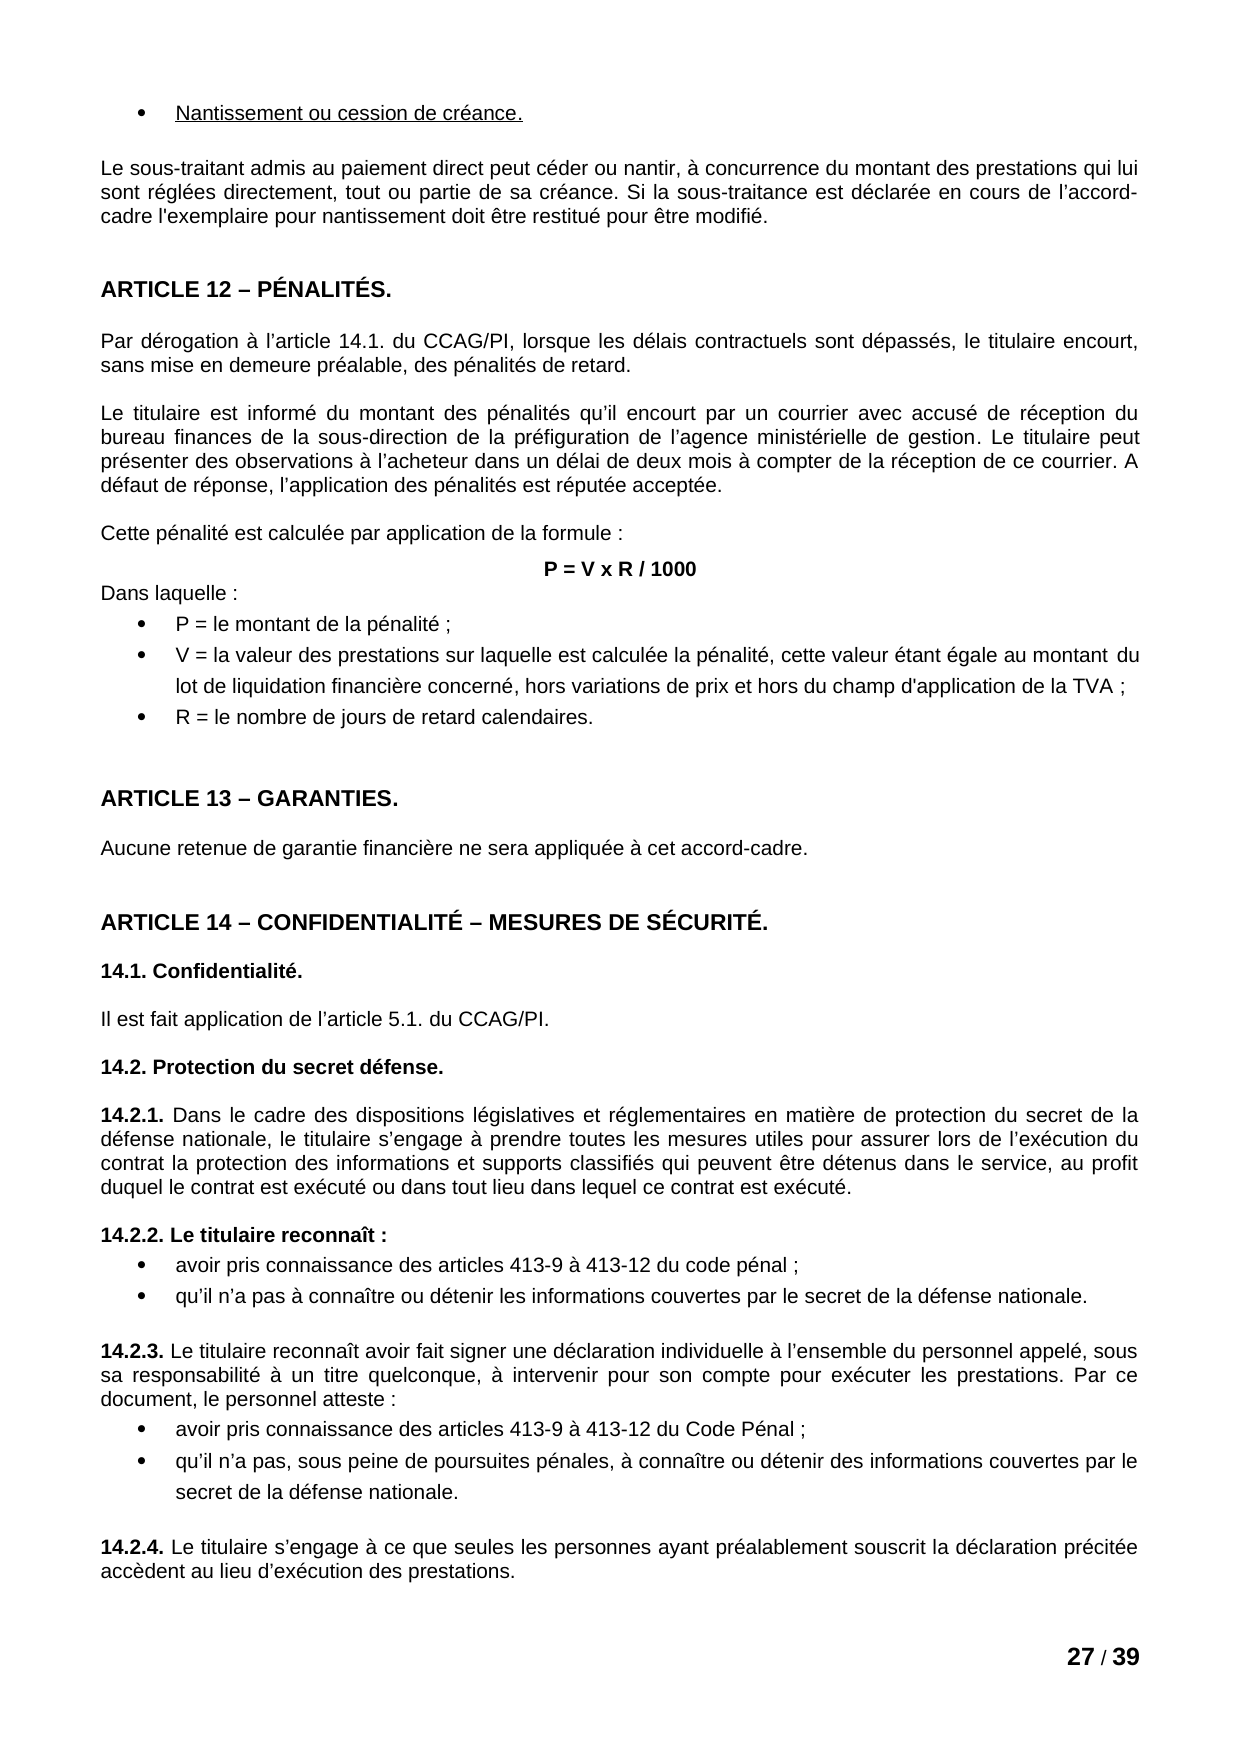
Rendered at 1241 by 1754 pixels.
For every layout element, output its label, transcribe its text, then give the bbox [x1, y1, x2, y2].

list qu’il n’a pas, sous peine de poursuites pénales, à connaître ou détenir des informations couvertes par le secret de la défense nationale. [138, 1448, 1140, 1504]
list qu’il n’a pas à connaître ou détenir les informations couvertes par le secret de la défense nationale. [138, 1284, 1140, 1308]
subtitle ARTICLE 13 – GARANTIES. [100, 785, 1140, 812]
text 14.2.2. Le titulaire reconnaît : [100, 1222, 1140, 1246]
text 14.2.1. Dans le cadre des dispositions législatives et réglementaires en matière de protection du secret de la défense nationale, le titulaire s’engage à prendre toutes les mesures utiles pour assurer lors de l’exécution du contrat la protection des informations et supports classifiés qui peuvent être détenus dans le service, au profit duquel le contrat est exécuté ou dans tout lieu dans lequel ce contrat est exécuté. [100, 1103, 1140, 1198]
text Dans laquelle : [100, 581, 1140, 605]
subtitle 14.2. Protection du secret défense. [100, 1055, 1140, 1079]
list V = la valeur des prestations sur laquelle est calculée la pénalité, cette valeur étant égale au montant du lot de liquidation financière concerné, hors variations de prix et hors du champ d'application de la TVA ; [138, 643, 1140, 698]
text 14.2.4. Le titulaire s’engage à ce que seules les personnes ayant préalablement souscrit la déclaration précitée accèdent au lieu d’exécution des prestations. [100, 1535, 1140, 1583]
list P = le montant de la pénalité ; [138, 611, 1140, 636]
text Le titulaire est informé du montant des pénalités qu’il encourt par un courrier avec accusé de réception du bureau finances de la sous-direction de la préfiguration de l’agence ministérielle de gestion. Le titulaire peut présenter des observations à l’acheteur dans un délai de deux mois à compter de la réception de ce courrier. A défaut de réponse, l’application des pénalités est réputée acceptée. [100, 401, 1140, 497]
subtitle ARTICLE 14 – CONFIDENTIALITÉ – MESURES DE SÉCURITÉ. [100, 908, 1140, 935]
subtitle 14.1. Confidentialité. [100, 959, 1140, 983]
text Cette pénalité est calculée par application de la formule : [100, 521, 1140, 545]
list Nantissement ou cession de créance. [138, 100, 1140, 124]
text Aucune retenue de garantie financière ne sera appliquée à cet accord-cadre. [100, 836, 1140, 859]
text Par dérogation à l’article 14.1. du CCAG/PI, lorsque les délais contractuels sont dépassés, le titulaire encourt, sans mise en demeure préalable, des pénalités de retard. [100, 329, 1140, 377]
list avoir pris connaissance des articles 413-9 à 413-12 du Code Pénal ; [138, 1417, 1140, 1441]
text Il est fait application de l’article 5.1. du CCAG/PI. [100, 1007, 1140, 1031]
list avoir pris connaissance des articles 413-9 à 413-12 du code pénal ; [138, 1253, 1140, 1277]
subtitle ARTICLE 12 – PÉNALITÉS. [100, 276, 1140, 303]
text Le sous-traitant admis au paiement direct peut céder ou nantir, à concurrence du montant des prestations qui lui sont réglées directement, tout ou partie de sa créance. Si la sous-traitance est déclarée en cours de l’accord-cadre l'exemplaire pour nantissement doit être restitué pour être modifié. [100, 156, 1140, 227]
text 14.2.3. Le titulaire reconnaît avoir fait signer une déclaration individuelle à l’ensemble du personnel appelé, sous sa responsabilité à un titre quelconque, à intervenir pour son compte pour exécuter les prestations. Par ce document, le personnel atteste : [100, 1339, 1140, 1411]
text P = V x R / 1000 [100, 557, 1140, 581]
list R = le nombre de jours de retard calendaires. [138, 705, 1140, 729]
